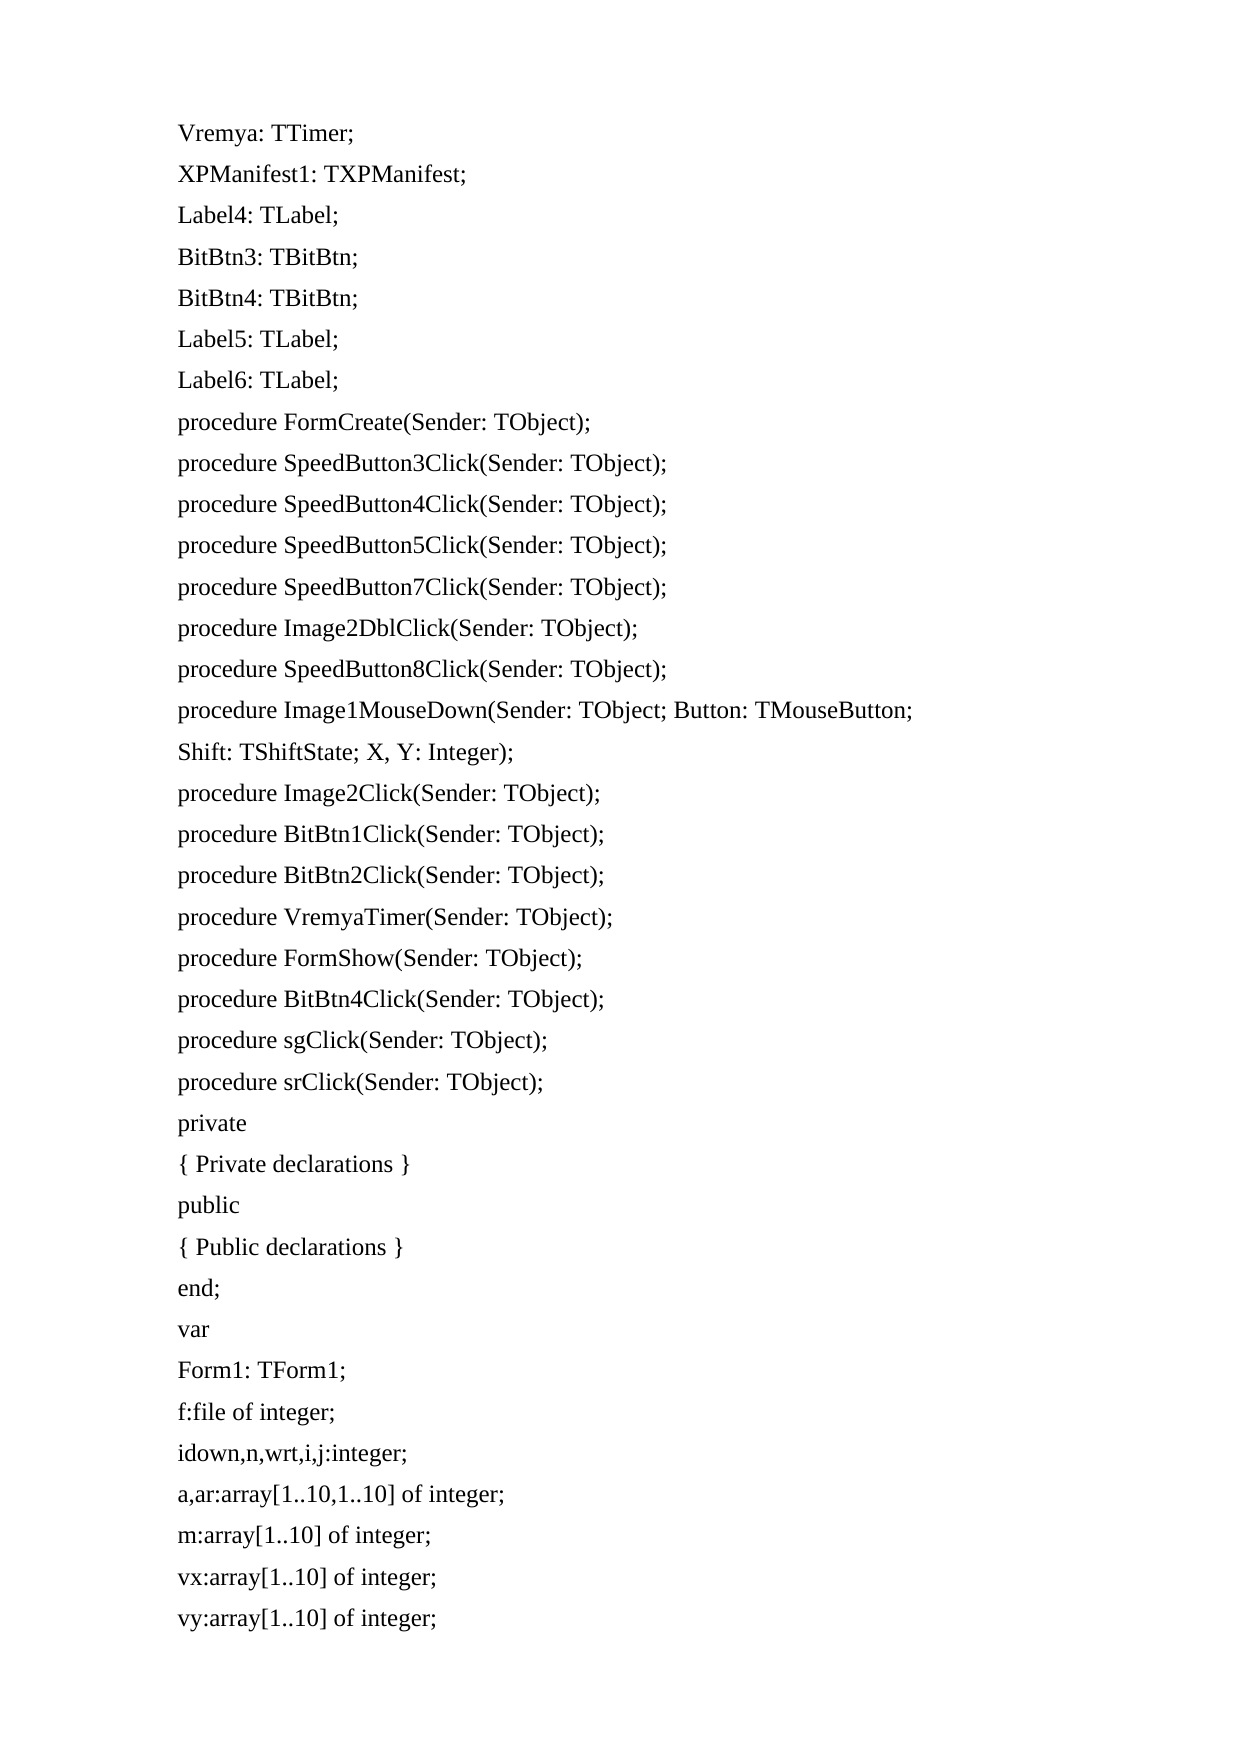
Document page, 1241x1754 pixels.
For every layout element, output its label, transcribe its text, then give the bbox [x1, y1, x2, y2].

text procedure FormShow(Sender: TObject); [118, 943, 1122, 972]
text BitBtn4: TBitBtn; [118, 283, 1122, 312]
text procedure BitBtn2Click(Sender: TObject); [118, 861, 1122, 889]
text procedure sgClick(Sender: TObject); [118, 1026, 1122, 1054]
text procedure SpeedButton4Click(Sender: TObject); [118, 489, 1122, 518]
text Shift: TShiftState; X, Y: Integer); [118, 737, 1122, 766]
text procedure FormCreate(Sender: TObject); [118, 407, 1122, 436]
text procedure BitBtn4Click(Sender: TObject); [118, 984, 1122, 1013]
text end; [118, 1273, 1122, 1302]
text vy:array[1..10] of integer; [118, 1603, 1122, 1632]
text procedure SpeedButton5Click(Sender: TObject); [118, 531, 1122, 559]
text m:array[1..10] of integer; [118, 1521, 1122, 1549]
text procedure SpeedButton3Click(Sender: TObject); [118, 448, 1122, 477]
text procedure Image2Click(Sender: TObject); [118, 778, 1122, 807]
text f:file of integer; [118, 1397, 1122, 1426]
text procedure BitBtn1Click(Sender: TObject); [118, 819, 1122, 848]
text Label6: TLabel; [118, 366, 1122, 394]
text a,ar:array[1..10,1..10] of integer; [118, 1479, 1122, 1508]
text Label5: TLabel; [118, 324, 1122, 353]
text Label4: TLabel; [118, 201, 1122, 229]
text procedure SpeedButton8Click(Sender: TObject); [118, 654, 1122, 683]
text procedure srClick(Sender: TObject); [118, 1067, 1122, 1096]
text BitBtn3: TBitBtn; [118, 242, 1122, 271]
text procedure SpeedButton7Click(Sender: TObject); [118, 572, 1122, 601]
text procedure VremyaTimer(Sender: TObject); [118, 902, 1122, 931]
text var [118, 1314, 1122, 1343]
text public [118, 1191, 1122, 1219]
text { Public declarations } [118, 1232, 1122, 1261]
text vx:array[1..10] of integer; [118, 1562, 1122, 1591]
text procedure Image1MouseDown(Sender: TObject; Button: TMouseButton; [118, 696, 1122, 724]
text Vremya: TTimer; [118, 118, 1122, 147]
text XPManifest1: TXPManifest; [118, 159, 1122, 188]
text idown,n,wrt,i,j:integer; [118, 1438, 1122, 1467]
text Form1: TForm1; [118, 1356, 1122, 1384]
text procedure Image2DblClick(Sender: TObject); [118, 613, 1122, 642]
text { Private declarations } [118, 1149, 1122, 1178]
text private [118, 1108, 1122, 1137]
